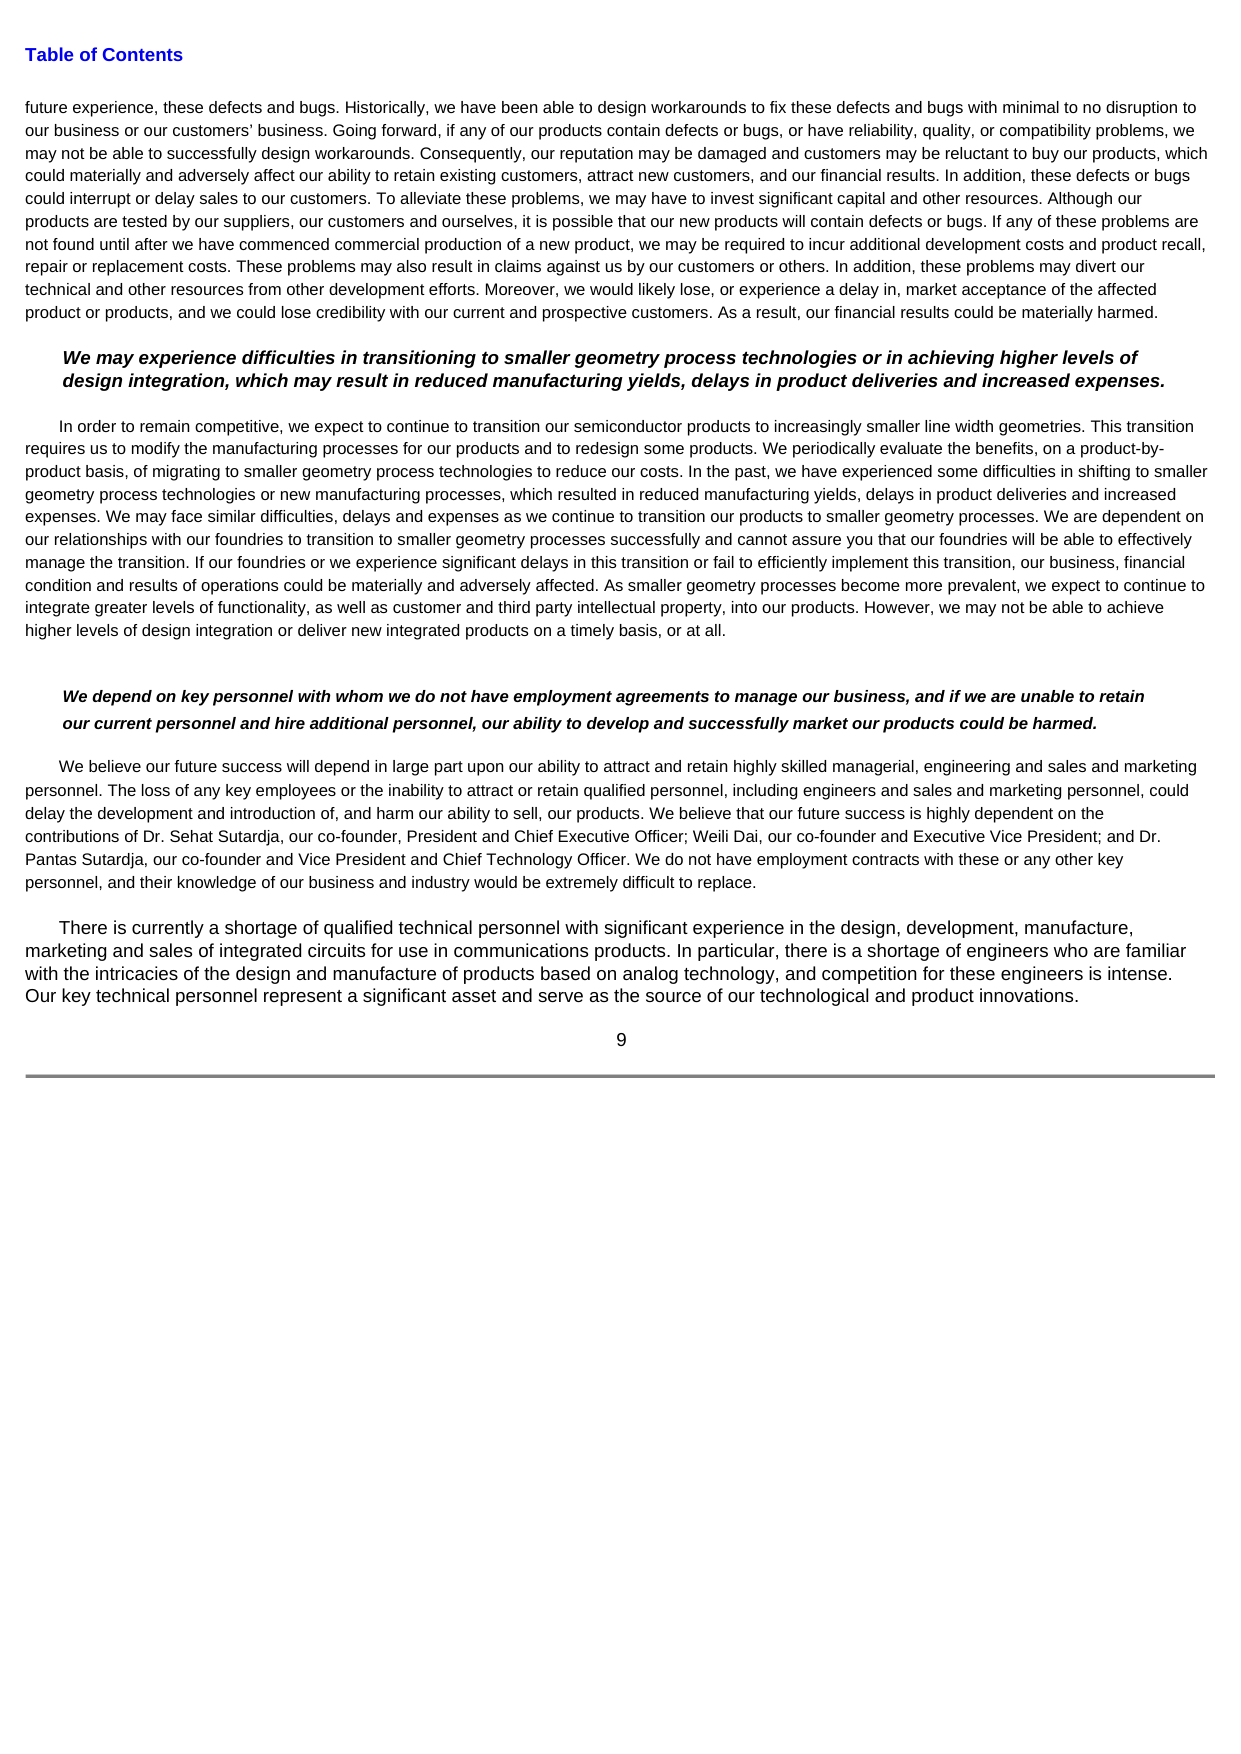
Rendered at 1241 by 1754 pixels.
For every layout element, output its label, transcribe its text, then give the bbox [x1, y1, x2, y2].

text We believe our future success will depend in large part upon our ability to attract and retain highly skilled managerial, engineering and sales and marketing personnel. The loss of any key employees or the inability to attract or retain qualified personnel, including engineers and sales and marketing personnel, could delay the development and introduction of, and harm our ability to sell, our products. We believe that our future success is highly dependent on the contributions of Dr. Sehat Sutardja, our co-founder, President and Chief Executive Officer; Weili Dai, our co-founder and Executive Vice President; and Dr. Pantas Sutardja, our co-founder and Vice President and Chief Technology Officer. We do not have employment contracts with these or any other key personnel, and their knowledge of our business and industry would be extremely difficult to replace. [25, 757, 1203, 892]
text Table of Contents [25, 44, 1213, 65]
text There is currently a shortage of qualified technical personnel with significant experience in the design, development, manufacture, marketing and sales of integrated circuits for use in communications products. In particular, there is a shortage of engineers who are familiar with the intricacies of the design and manufacture of products based on analog technology, and competition for these engineers is intense. Our key technical personnel represent a significant asset and serve as the source of our technological and product innovations. [25, 917, 1207, 1007]
text We may experience difficulties in transitioning to smaller geometry process technologies or in achieving higher levels of design integration, which may result in reduced manufacturing yields, delays in product deliveries and increased expenses. [62, 346, 1199, 392]
picture [25, 1074, 1215, 1078]
text future experience, these defects and bugs. Historically, we have been able to design workarounds to fix these defects and bugs with minimal to no disruption to our business or our customers’ business. Going forward, if any of our products contain defects or bugs, or have reliability, quality, or compatibility problems, we may not be able to successfully design workarounds. Consequently, our reputation may be damaged and customers may be reluctant to buy our products, which could materially and adversely affect our ability to retain existing customers, attract new customers, and our financial results. In addition, these defects or bugs could interrupt or delay sales to our customers. To alleviate these problems, we may have to invest significant capital and other resources. Although our products are tested by our suppliers, our customers and ourselves, it is possible that our new products will contain defects or bugs. If any of these problems are not found until after we have commenced commercial production of a new product, we may be required to incur additional development costs and product recall, repair or replacement costs. These problems may also result in claims against us by our customers or others. In addition, these problems may divert our technical and other resources from other development efforts. Moreover, we would likely lose, or experience a delay in, market acceptance of the affected product or products, and we could lose credibility with our current and prospective customers. As a result, our financial results could be materially harmed. [25, 98, 1209, 322]
text In order to remain competitive, we expect to continue to transition our semiconductor products to increasingly smaller line width geometries. This transition requires us to modify the manufacturing processes for our products and to redesign some products. We periodically evaluate the benefits, on a product-by-product basis, of migrating to smaller geometry process technologies to reduce our costs. In the past, we have experienced some difficulties in shifting to smaller geometry process technologies or new manufacturing processes, which resulted in reduced manufacturing yields, delays in product deliveries and increased expenses. We may face similar difficulties, delays and expenses as we continue to transition our products to smaller geometry processes. We are dependent on our relationships with our foundries to transition to smaller geometry processes successfully and cannot assure you that our foundries will be able to effectively manage the transition. If our foundries or we experience significant delays in this transition or fail to efficiently implement this transition, our business, financial condition and results of operations could be materially and adversely affected. As smaller geometry processes become more prevalent, we expect to continue to integrate greater levels of functionality, as well as customer and third party intellectual property, into our products. However, we may not be able to achieve higher levels of design integration or deliver new integrated products on a timely basis, or at all. [25, 416, 1213, 640]
text We depend on key personnel with whom we do not have employment agreements to manage our business, and if we are unable to retain our current personnel and hire additional personnel, our ability to develop and successfully market our products could be harmed. [62, 687, 1174, 733]
text 9 [25, 1029, 1217, 1050]
